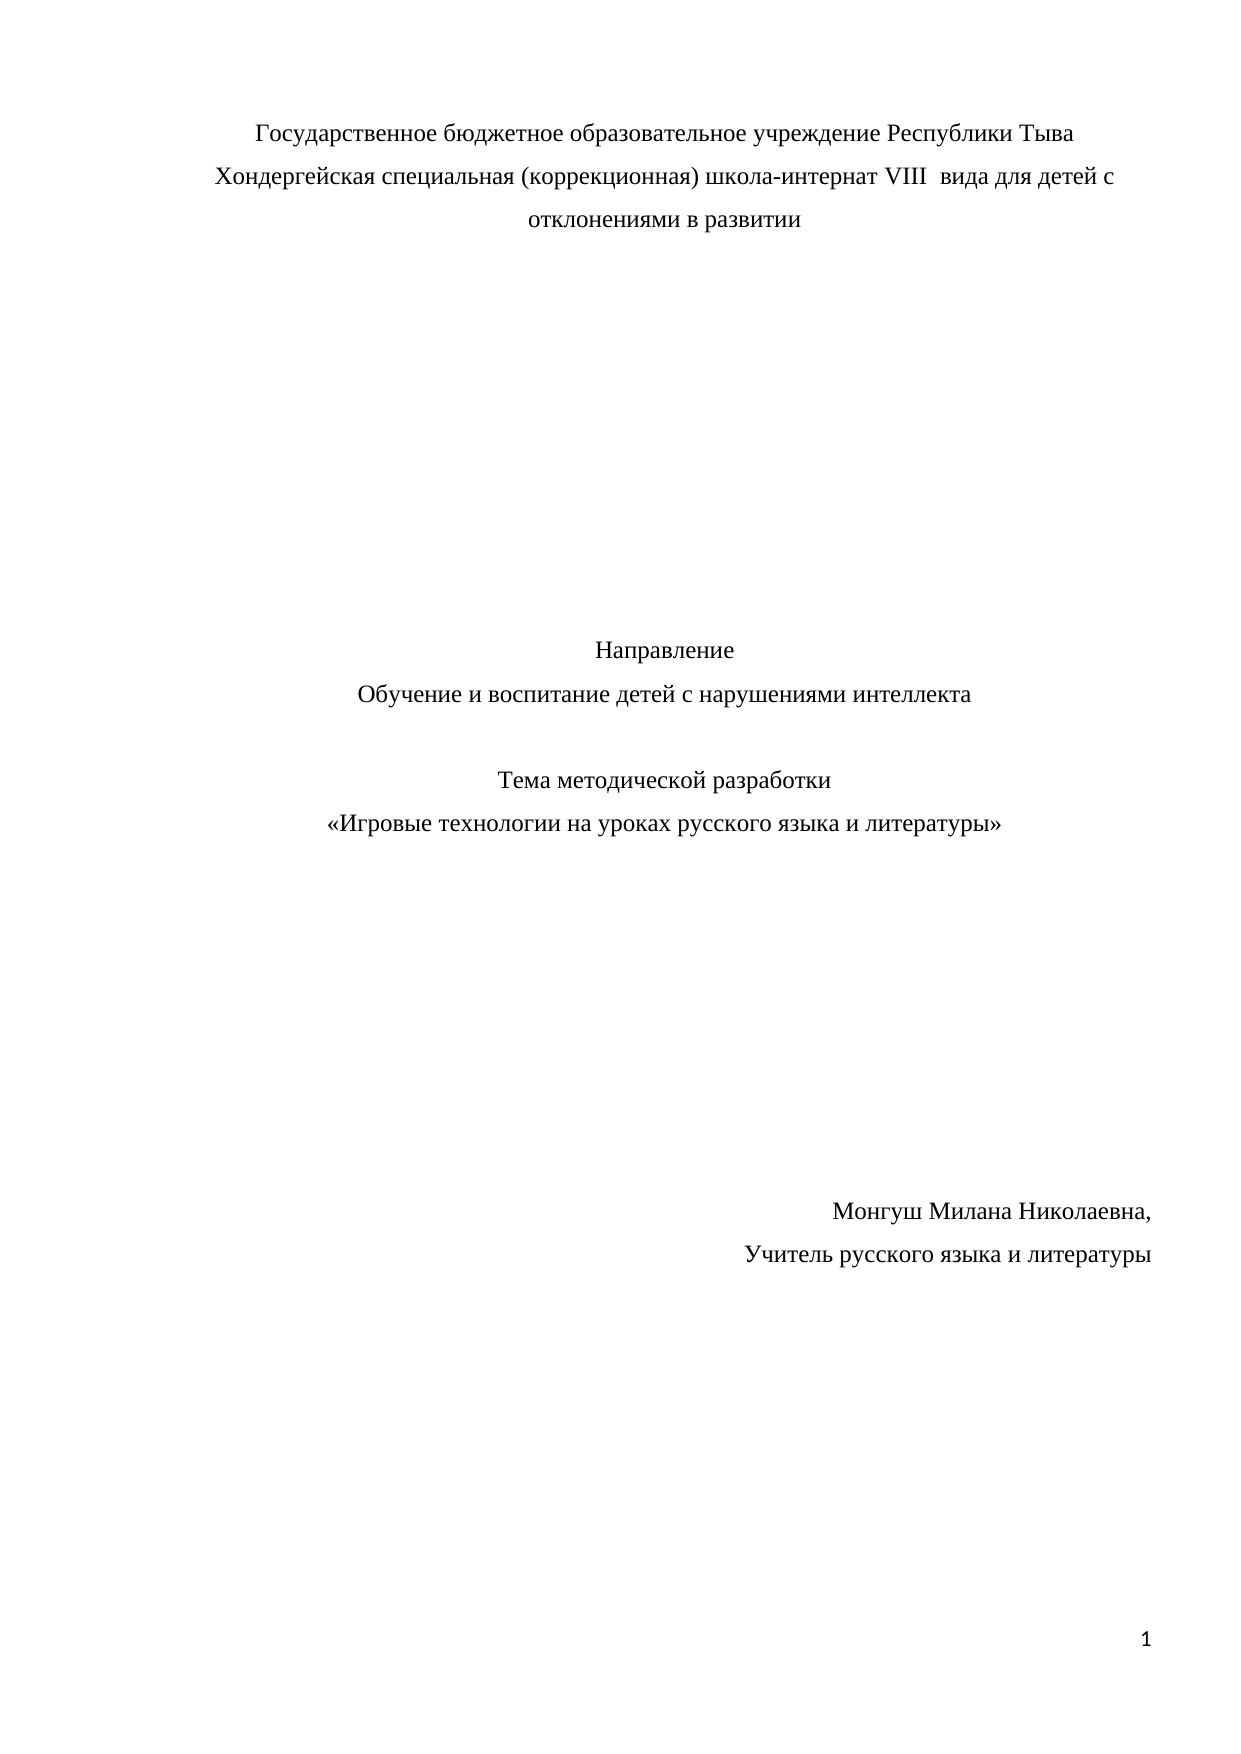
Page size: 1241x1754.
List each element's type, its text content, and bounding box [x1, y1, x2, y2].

text Государственное бюджетное образовательное учреждение Республики Тыва [177, 118, 1152, 147]
text Учитель русского языка и литературы [177, 1239, 1152, 1268]
text Обучение и воспитание детей с нарушениями интеллекта [177, 679, 1152, 707]
text Направление [177, 636, 1152, 664]
text «Игровые технологии на уроках русского языка и литературы» [177, 808, 1152, 837]
text Тема методической разработки [177, 765, 1152, 794]
text Хондергейская специальная (коррекционная) школа-интернат VIII вида для детей с отклонениями в развитии [177, 161, 1152, 233]
text Монгуш Милана Николаевна, [177, 1196, 1152, 1225]
